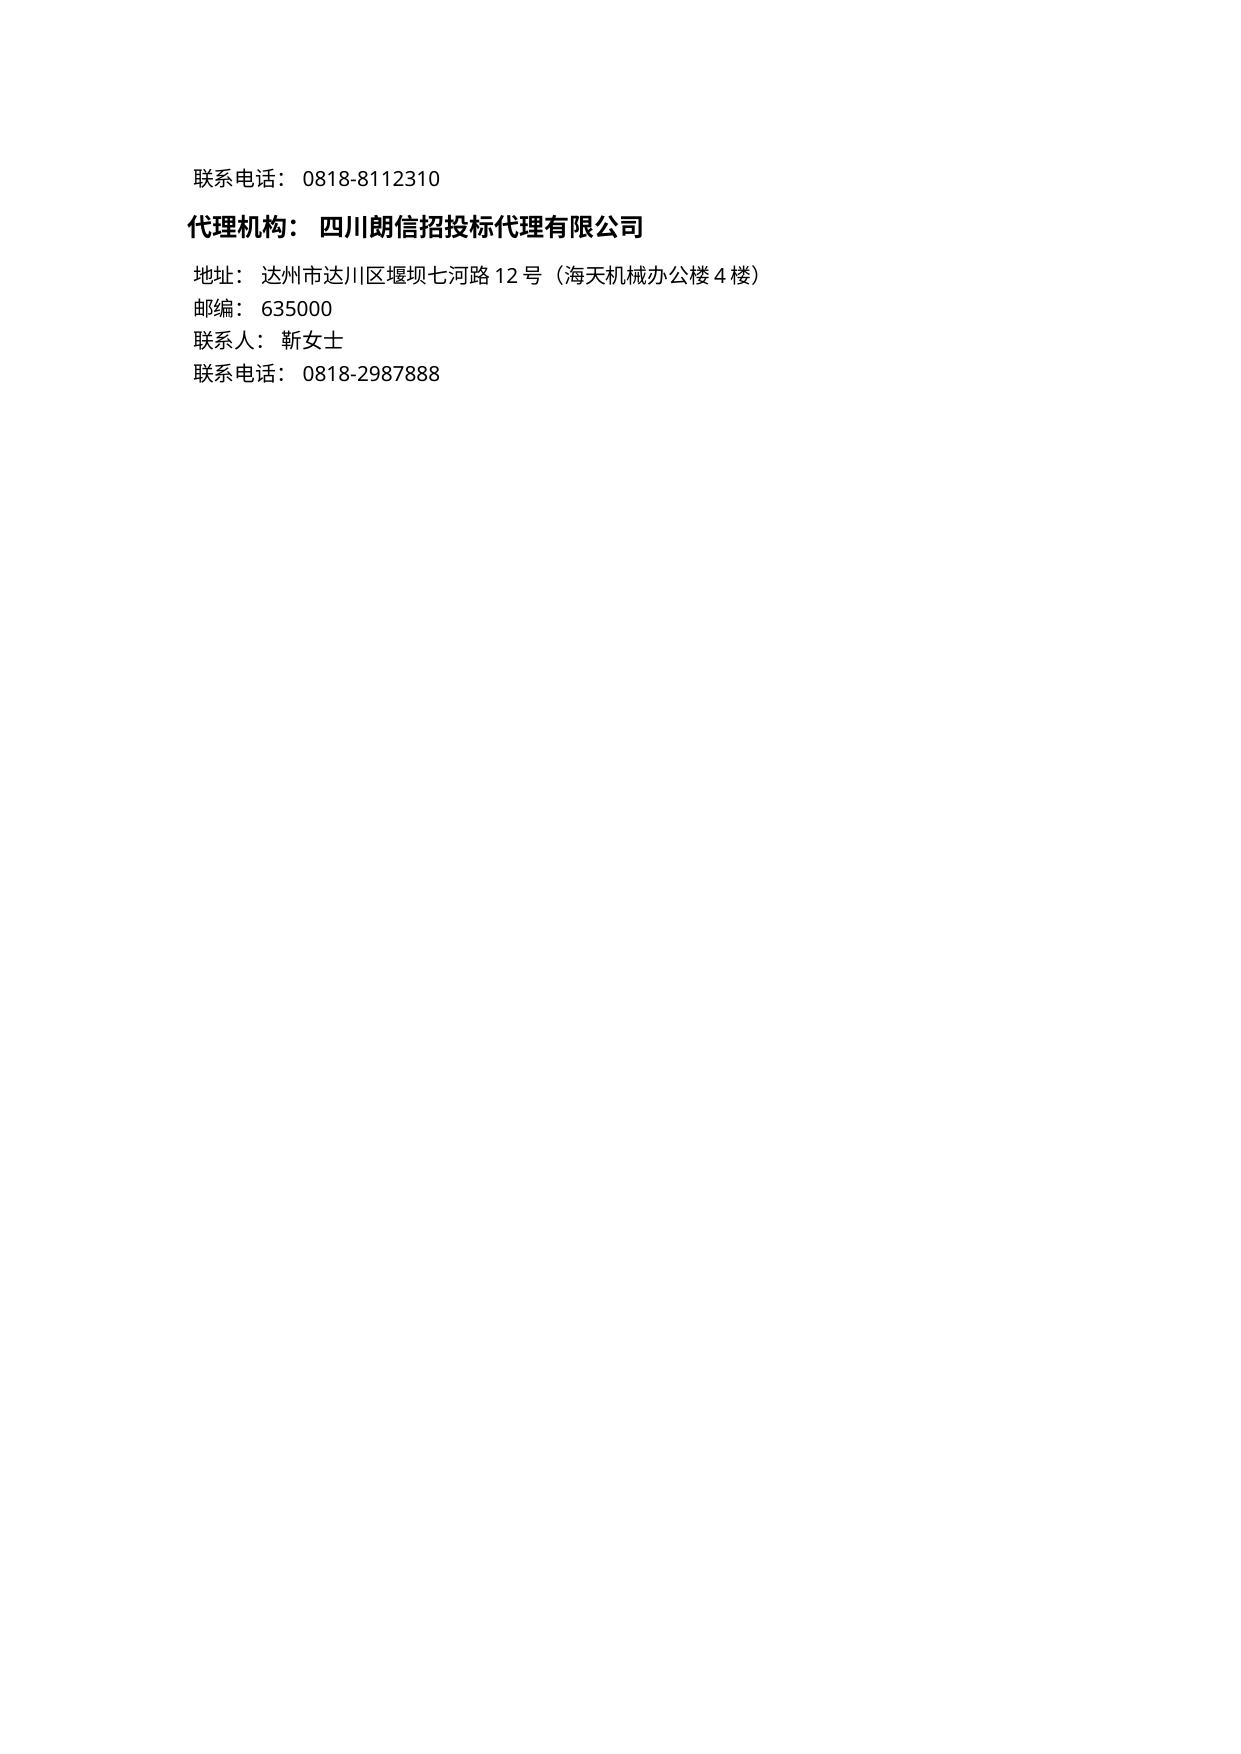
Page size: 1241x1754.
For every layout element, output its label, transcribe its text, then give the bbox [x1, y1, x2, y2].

text 代理机构： 四川朗信招投标代理有限公司 [187, 194, 1053, 259]
text 联系电话： 0818-2987888 [187, 357, 1053, 389]
text 联系电话： 0818-8112310 [187, 162, 1053, 194]
text 联系人： 靳女士 [187, 324, 1053, 357]
text 邮编： 635000 [187, 292, 1053, 324]
text 地址： 达州市达川区堰坝七河路12号（海天机械办公楼4楼） [187, 259, 1053, 292]
